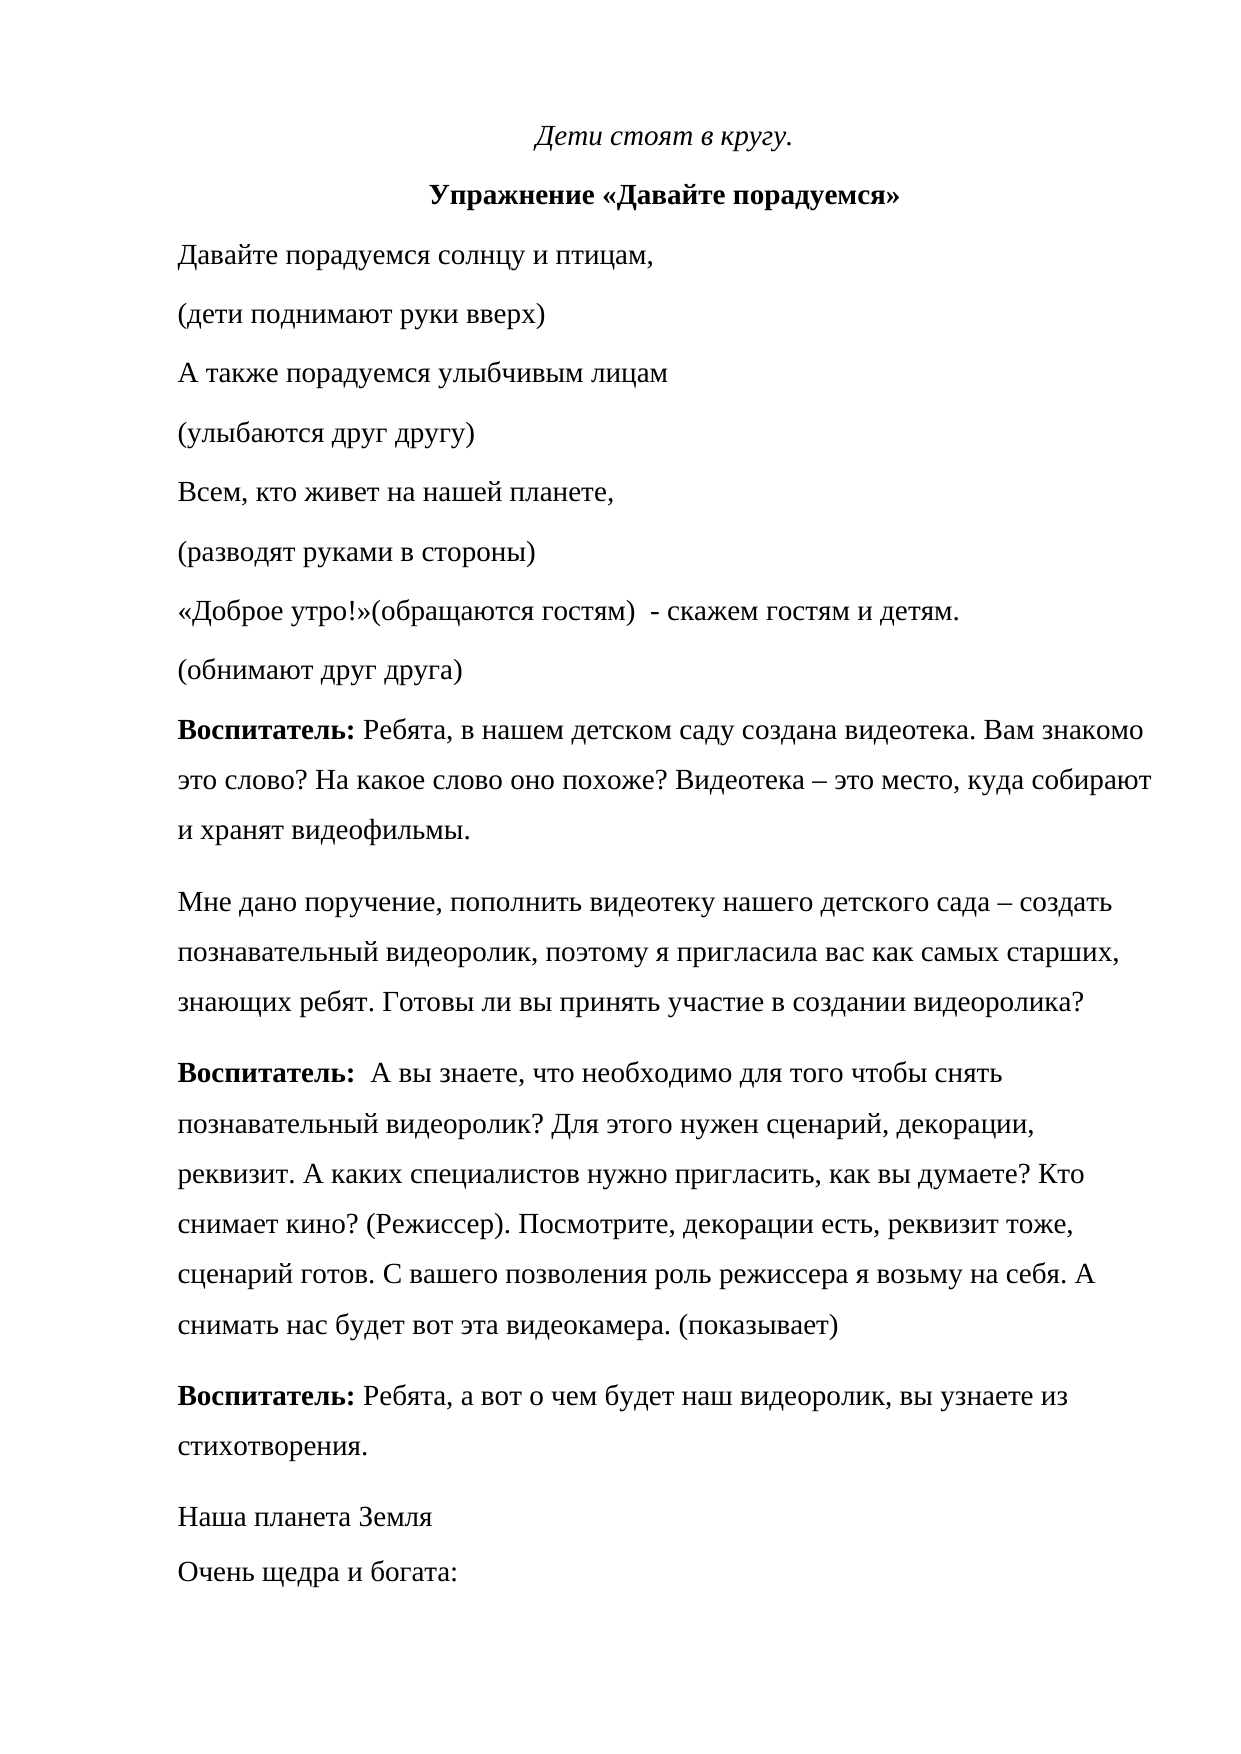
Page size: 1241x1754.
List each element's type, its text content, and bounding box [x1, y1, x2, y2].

text (обнимают друг друга) [177, 652, 1152, 686]
text Наша планета Земля [177, 1499, 1152, 1533]
text «Доброе утро!»(обращаются гостям) - скажем гостям и детям. [177, 593, 1152, 627]
text Воспитатель: Ребята, в нашем детском саду создана видеотека. Вам знакомо это слово? На какое слово оно похоже? Видеотека – это место, куда собирают и хранят видеофильмы. [177, 712, 1152, 846]
text Всем, кто живет на нашей планете, [177, 474, 1152, 508]
text Дети стоят в кругу. [177, 118, 1152, 152]
text (разводят руками в стороны) [177, 534, 1152, 567]
text Воспитатель: Ребята, а вот о чем будет наш видеоролик, вы узнаете из стихотворения. [177, 1378, 1152, 1462]
text А также порадуемся улыбчивым лицам [177, 356, 1152, 389]
text Очень щедра и богата: [177, 1554, 1152, 1587]
text (дети поднимают руки вверх) [177, 296, 1152, 330]
text Воспитатель: А вы знаете, что необходимо для того чтобы снять познавательный видеоролик? Для этого нужен сценарий, декорации, реквизит. А каких специалистов нужно пригласить, как вы думаете? Кто снимает кино? (Режиссер). Посмотрите, декорации есть, реквизит тоже, сценарий готов. С вашего позволения роль режиссера я возьму на себя. А снимать нас будет вот эта видеокамера. (показывает) [177, 1055, 1152, 1341]
text Давайте порадуемся солнцу и птицам, [177, 237, 1152, 270]
text (улыбаются друг другу) [177, 415, 1152, 448]
text Упражнение «Давайте порадуемся» [177, 177, 1152, 211]
text Мне дано поручение, пополнить видеотеку нашего детского сада – создать познавательный видеоролик, поэтому я пригласила вас как самых старших, знающих ребят. Готовы ли вы принять участие в создании видеоролика? [177, 884, 1152, 1018]
